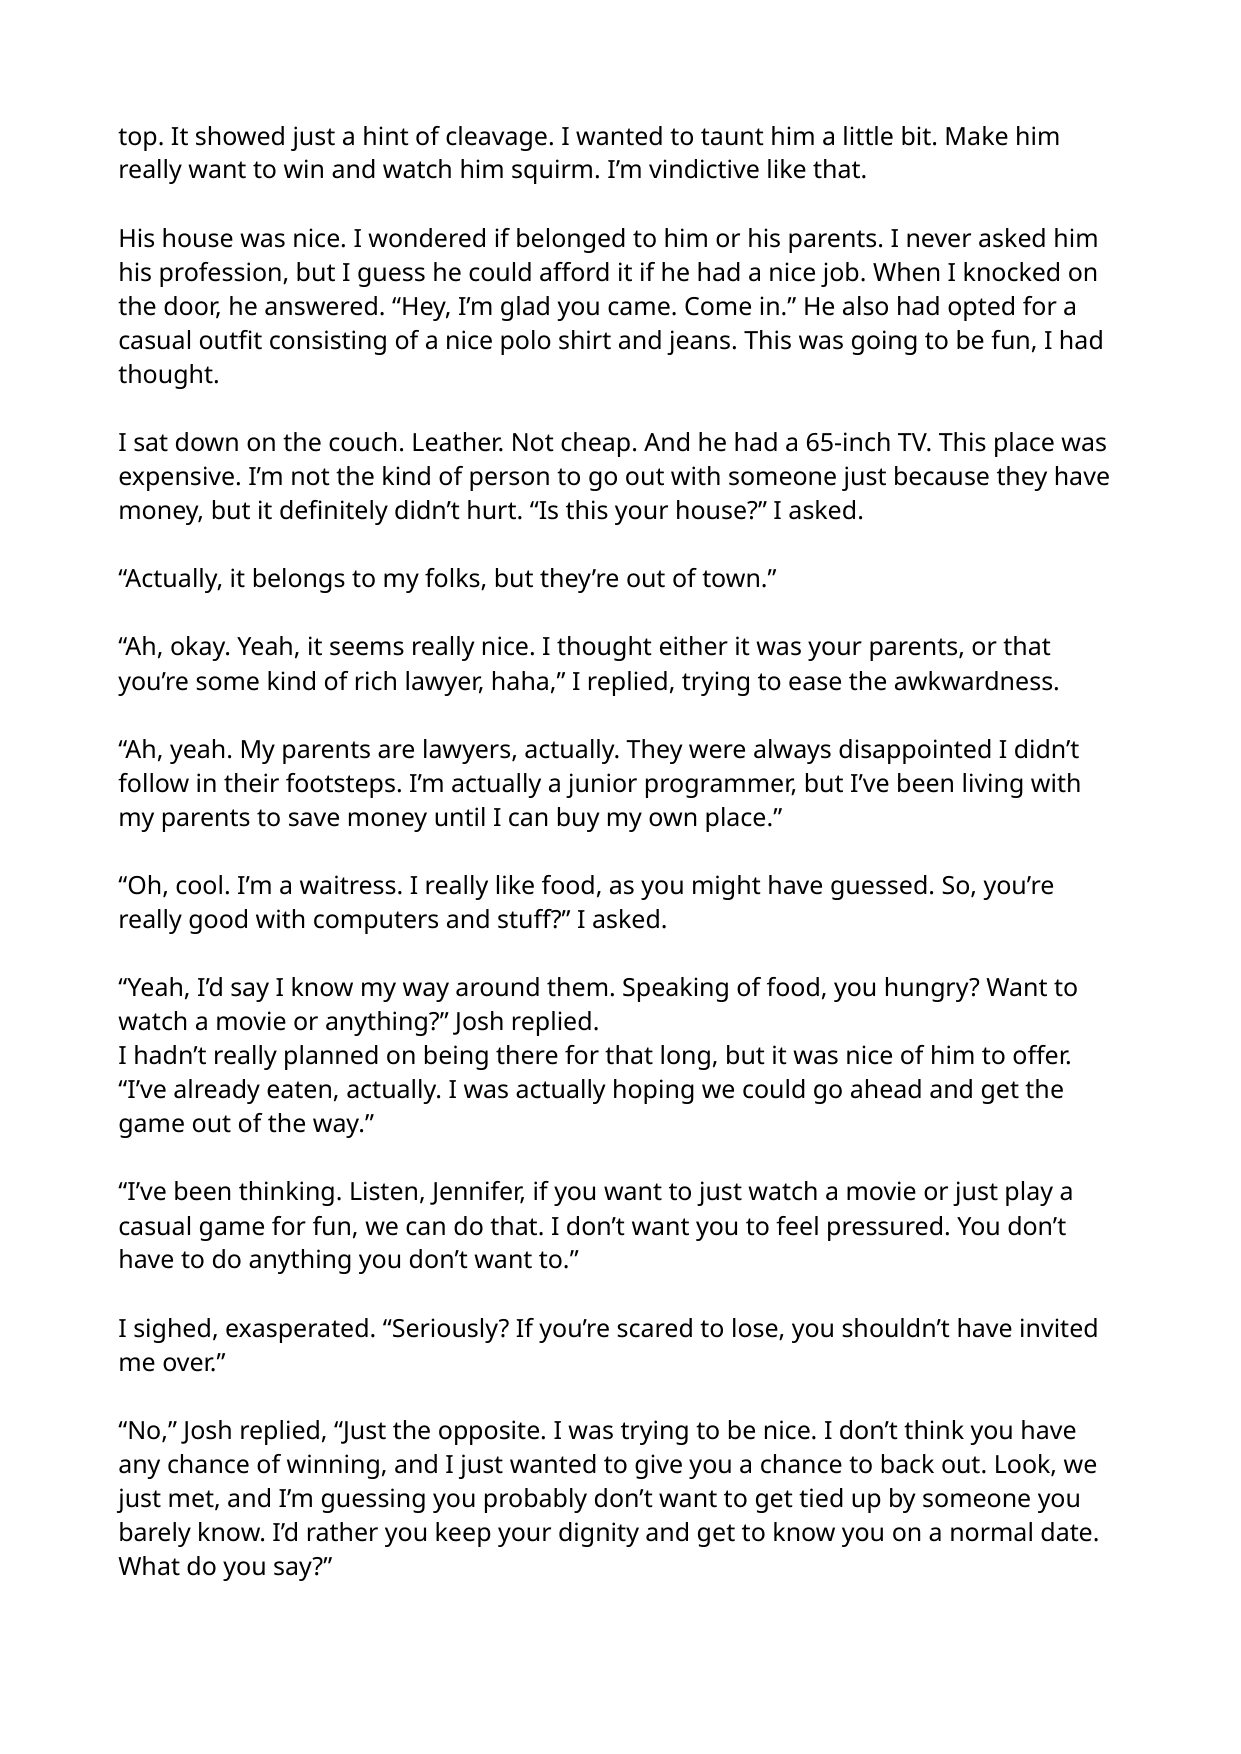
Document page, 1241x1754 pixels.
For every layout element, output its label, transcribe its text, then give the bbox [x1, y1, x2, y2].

text “Ah, yeah. My parents are lawyers, actually. They were always disappointed I didn’t follow in their footsteps. I’m actually a junior programmer, but I’ve been living with my parents to save money until I can buy my own place.” [118, 731, 1122, 833]
text I sat down on the couch. Leather. Not cheap. And he had a 65-inch TV. This place was expensive. I’m not the kind of person to go out with someone just because they have money, but it definitely didn’t hurt. “Is this your house?” I asked. [118, 425, 1122, 527]
text I sighed, exasperated. “Seriously? If you’re scared to lose, you shouldn’t have invited me over.” [118, 1310, 1122, 1378]
text “No,” Josh replied, “Just the opposite. I was trying to be nice. I don’t think you have any chance of winning, and I just wanted to give you a chance to back out. Look, we just met, and I’m guessing you probably don’t want to get tied up by someone you barely know. I’d rather you keep your dignity and get to know you on a normal date. What do you say?” [118, 1412, 1122, 1583]
text His house was nice. I wondered if belonged to him or his parents. I never asked him his profession, but I guess he could afford it if he had a nice job. When I knocked on the door, he answered. “Hey, I’m glad you came. Come in.” He also had opted for a casual outfit consisting of a nice polo shirt and jeans. This was going to be fun, I had thought. [118, 220, 1122, 391]
text “Oh, cool. I’m a waitress. I really like food, as you might have guessed. So, you’re really good with computers and stuff?” I asked. [118, 867, 1122, 936]
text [118, 118, 1122, 186]
text “I’ve been thinking. Listen, Jennifer, if you want to just watch a movie or just play a casual game for fun, we can do that. I don’t want you to feel pressured. You don’t have to do anything you don’t want to.” [118, 1174, 1122, 1276]
text “Ah, okay. Yeah, it seems really nice. I thought either it was your parents, or that you’re some kind of rich lawyer, haha,” I replied, trying to ease the awkwardness. [118, 629, 1122, 697]
text “Actually, it belongs to my folks, but they’re out of town.” [118, 561, 1122, 595]
text “Yeah, I’d say I know my way around them. Speaking of food, you hungry? Want to watch a movie or anything?” Josh replied. [118, 970, 1122, 1038]
text I hadn’t really planned on being there for that long, but it was nice of him to offer. “I’ve already eaten, actually. I was actually hoping we could go ahead and get the game out of the way.” [118, 1038, 1122, 1140]
